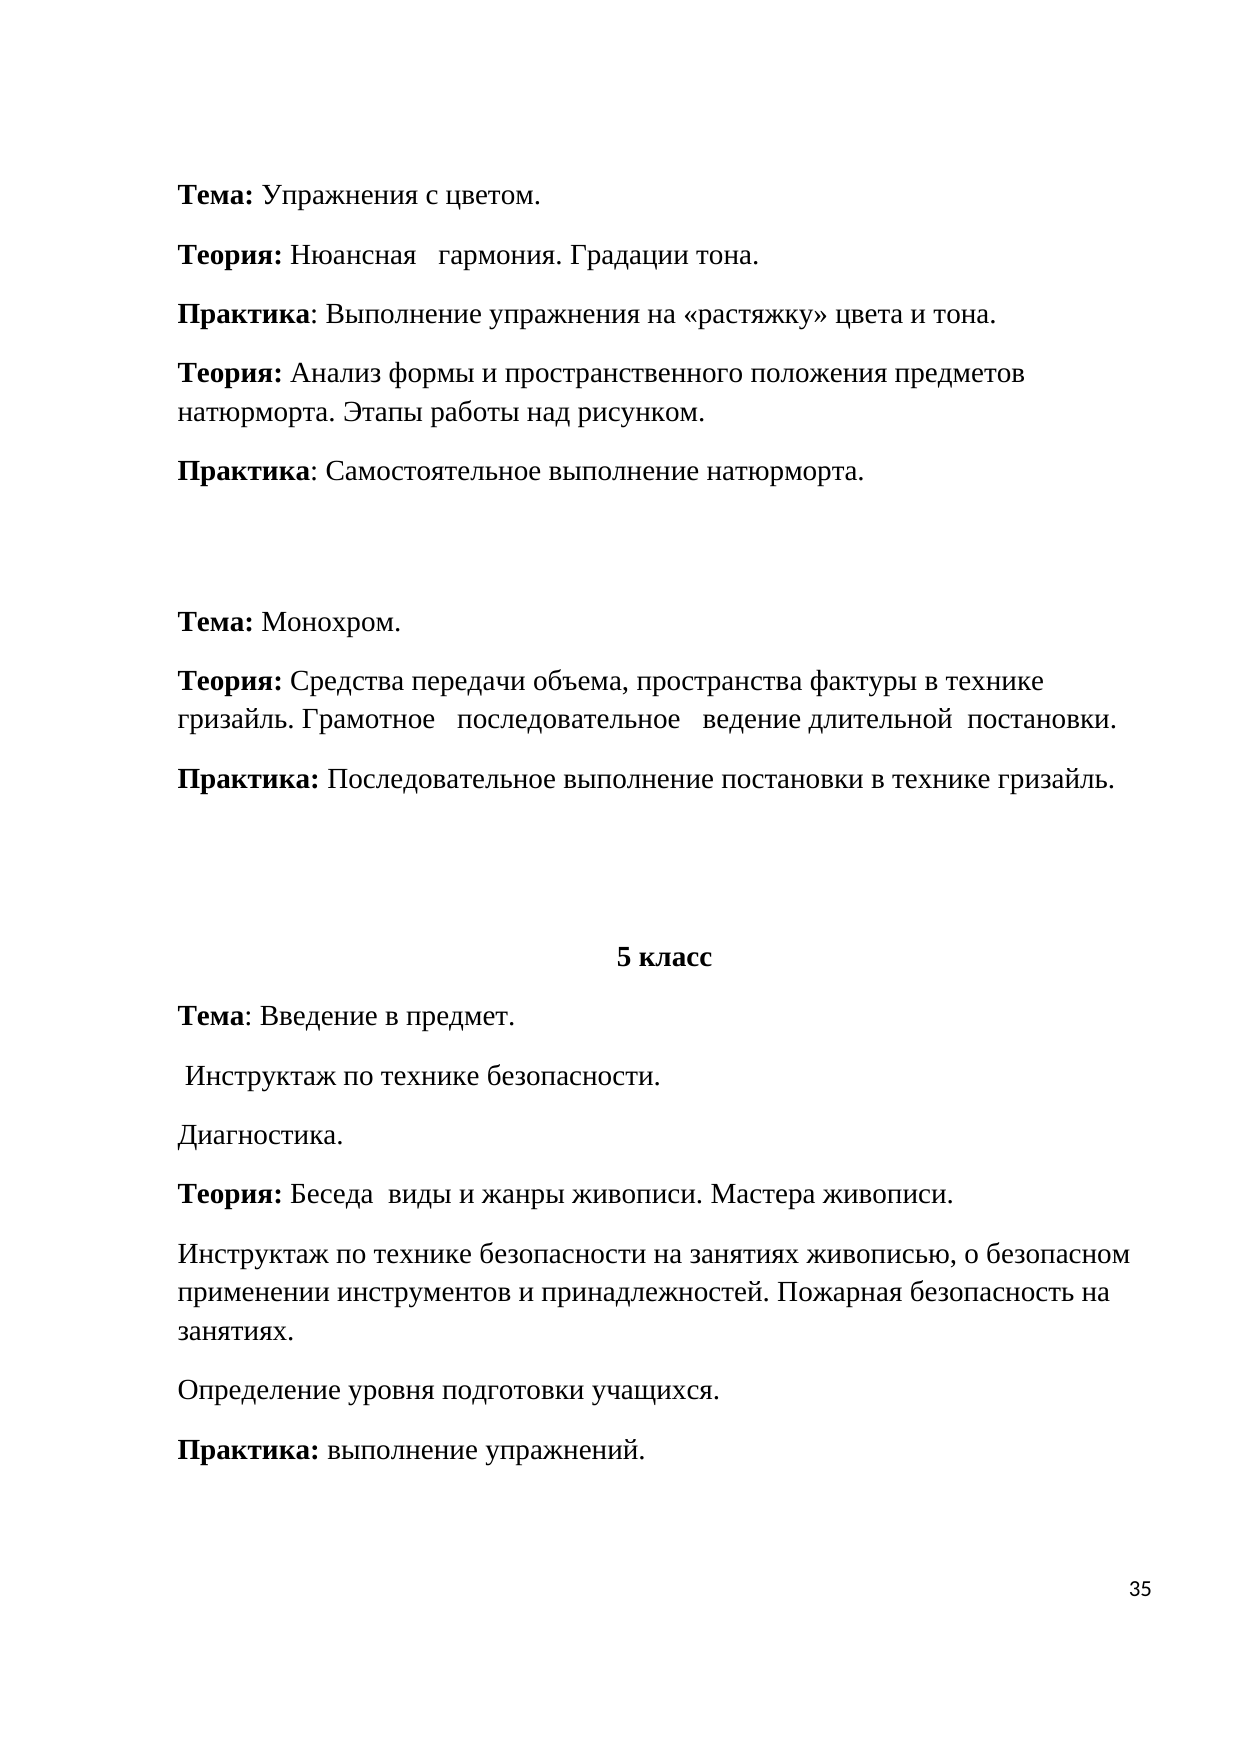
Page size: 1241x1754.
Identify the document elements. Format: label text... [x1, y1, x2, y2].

text Диагностика. [177, 1117, 1152, 1151]
text Тема: Монохром. [177, 604, 1152, 637]
text Теория: Нюансная гармония. Градации тона. [177, 237, 1152, 270]
text Тема: Упражнения с цветом. [177, 177, 1152, 211]
text Практика: Выполнение упражнения на «растяжку» цвета и тона. [177, 296, 1152, 330]
text Практика: Последовательное выполнение постановки в технике гризайль. [177, 761, 1152, 794]
text Практика: Самостоятельное выполнение натюрморта. [177, 453, 1152, 519]
text Инструктаж по технике безопасности. [177, 1058, 1152, 1091]
text Теория: Анализ формы и пространственного положения предметов натюрморта. Этапы работы над рисунком. [177, 356, 1152, 428]
text 5 класс [177, 939, 1152, 973]
text Инструктаж по технике безопасности на занятиях живописью, о безопасном применении инструментов и принадлежностей. Пожарная безопасность на занятиях. [177, 1236, 1152, 1347]
text Определение уровня подготовки учащихся. [177, 1372, 1152, 1406]
text Теория: Беседа виды и жанры живописи. Мастера живописи. [177, 1177, 1152, 1210]
text Тема: Введение в предмет. [177, 998, 1152, 1032]
text Практика: выполнение упражнений. [177, 1432, 1152, 1465]
text Теория: Средства передачи объема, пространства фактуры в технике гризайль. Грамотное последовательное ведение длительной постановки. [177, 663, 1152, 735]
